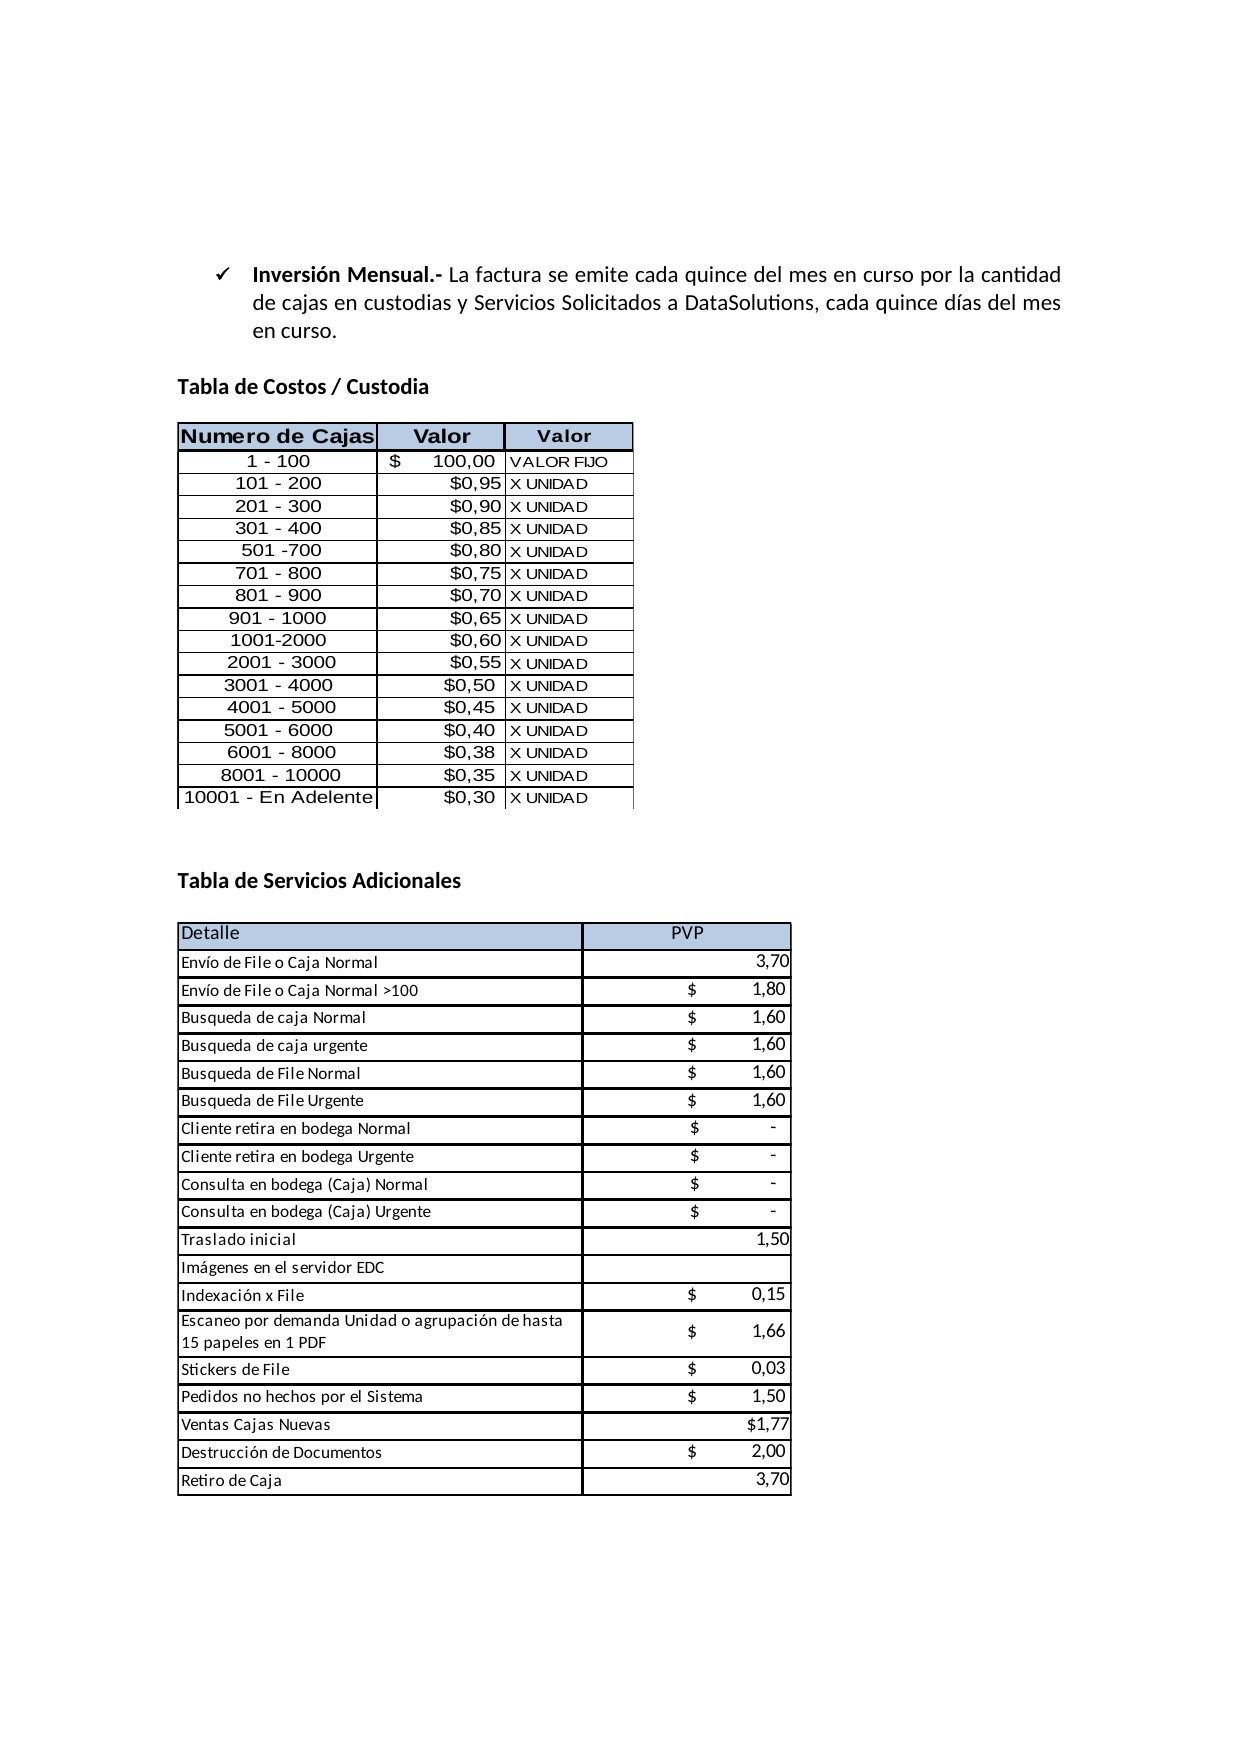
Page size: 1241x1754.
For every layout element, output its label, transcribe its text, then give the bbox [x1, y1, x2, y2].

text Tabla de Costos / Custodia [177, 372, 1063, 400]
text Tabla de Servicios Adicionales [177, 866, 1063, 894]
list Inversión Mensual.- La factura se emite cada quince del mes en curso por la cantidad de cajas en custodias y Servicios Solicitados a DataSolutions, cada quince días del mes en curso. [215, 260, 1063, 344]
